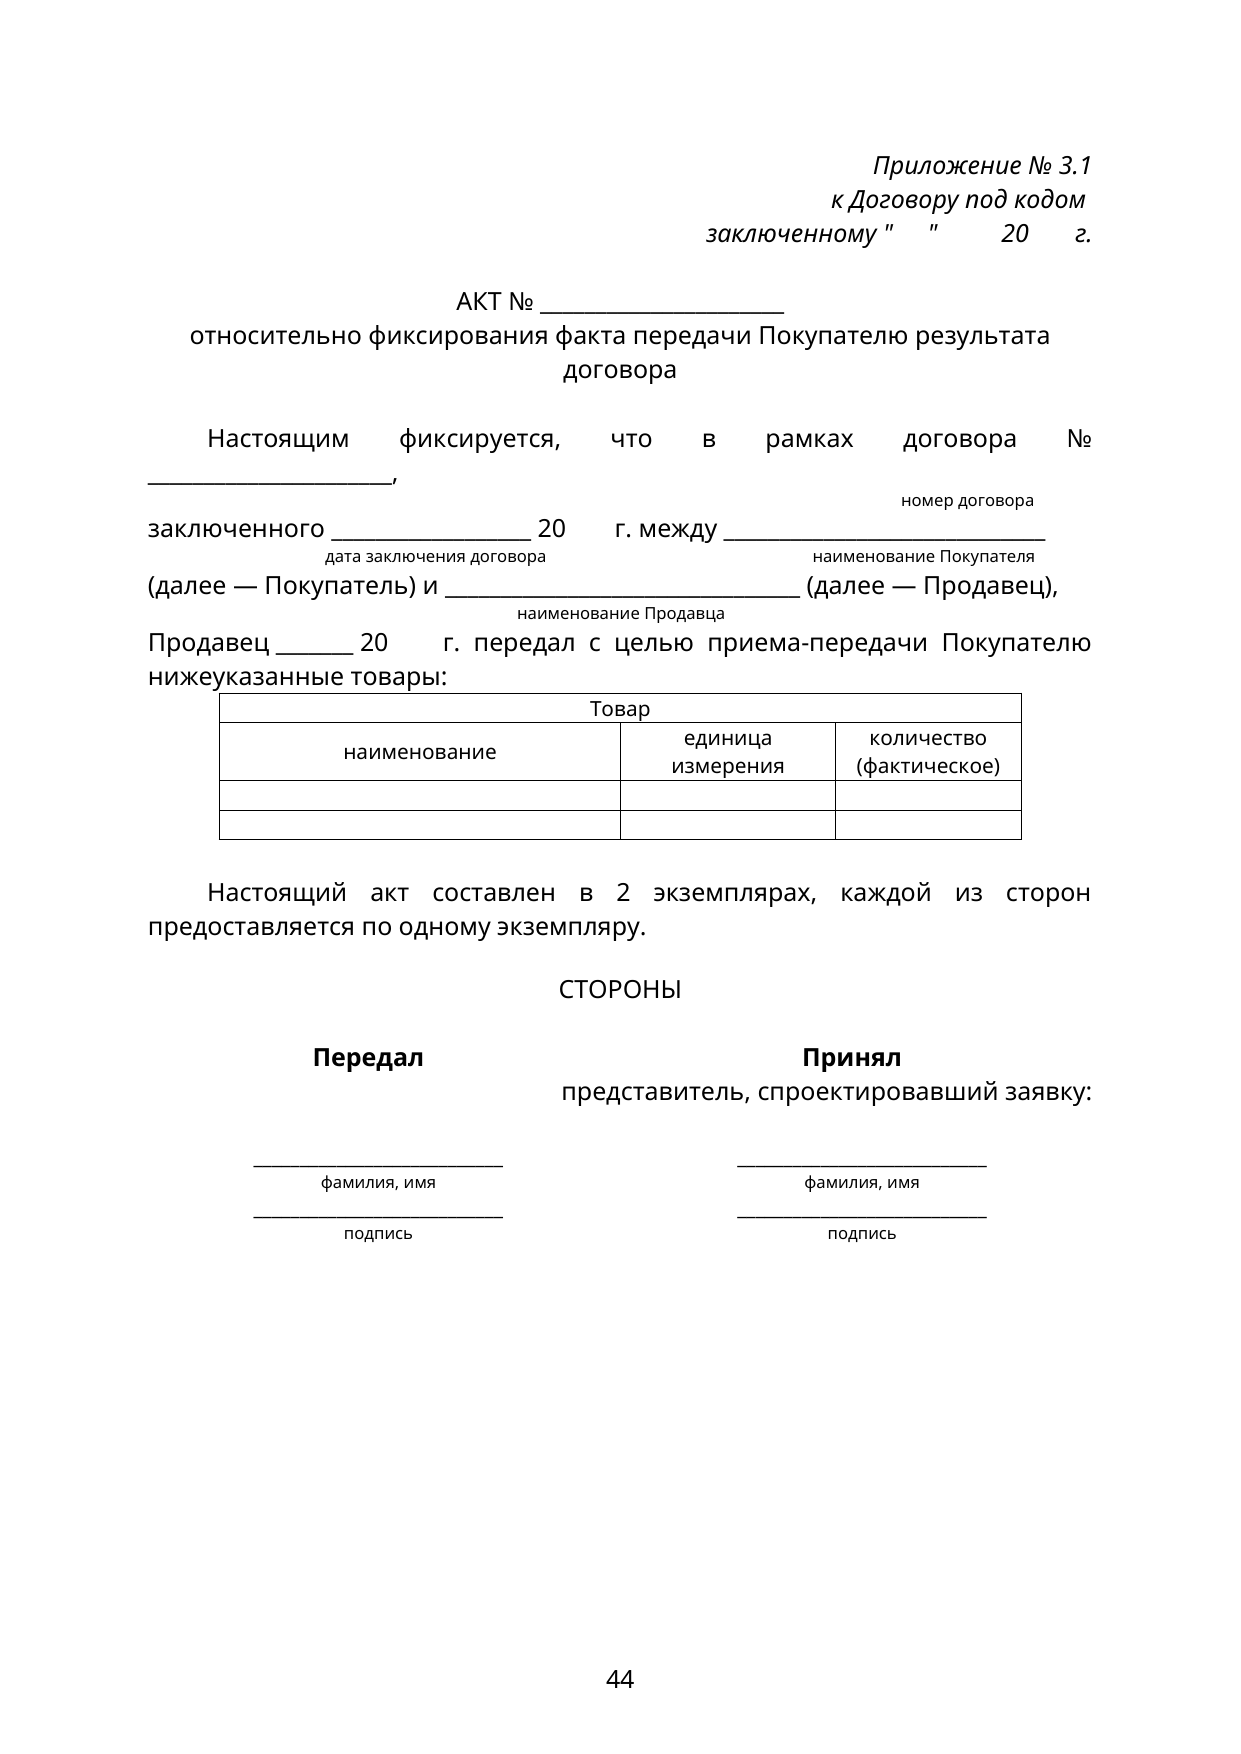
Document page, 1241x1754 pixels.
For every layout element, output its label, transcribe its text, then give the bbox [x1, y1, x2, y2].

text Настоящий акт составлен в 2 экземплярах, каждой из сторон предоставляется по одному экземпляру. [148, 874, 1092, 942]
text наименование Продавца [517, 602, 1130, 624]
text Приложение № 3.1 [148, 148, 1092, 182]
table_header Передал [136, 1040, 600, 1074]
table_cell наименование [220, 723, 620, 780]
table_cell [220, 781, 620, 809]
text Продавец _______ 20 г. передал с целью приема-передачи Покупателю нижеуказанные товары: [148, 624, 1092, 693]
table_cell [836, 811, 1021, 839]
table_cell [621, 811, 835, 839]
text заключенного __________________ 20 г. между _____________________________ [148, 511, 1092, 545]
text СТОРОНЫ [148, 971, 1092, 1006]
table_cell [836, 781, 1021, 809]
text относительно фиксирования факта передачи Покупателю результата договора [148, 318, 1092, 386]
table_cell ___________________________ подпись [136, 1193, 620, 1244]
text (далее — Покупатель) и ________________________________ (далее — Продавец), [148, 568, 1093, 602]
table_header ___________________________ фамилия, имя [136, 1142, 620, 1193]
text Настоящим фиксируется, что в рамках договора № ______________________, [148, 420, 1092, 488]
table_cell ___________________________ подпись [620, 1193, 1104, 1244]
table_cell [621, 781, 835, 809]
text номер договора [901, 488, 1092, 511]
table_cell единица измерения [621, 723, 835, 780]
table_cell количество (фактическое) [836, 723, 1021, 780]
table_header Принял [600, 1040, 1104, 1074]
text представитель, спроектировавший заявку: [148, 1074, 1092, 1108]
text АКТ № ______________________ [148, 284, 1092, 318]
text к Договору под кодом заключенному " " 20 г. [148, 182, 1092, 250]
table_header Товар [220, 694, 1021, 722]
table_cell [220, 811, 620, 839]
table_header ___________________________ фамилия, имя [620, 1142, 1104, 1193]
text дата заключения договора наименование Покупателя [325, 545, 1130, 568]
